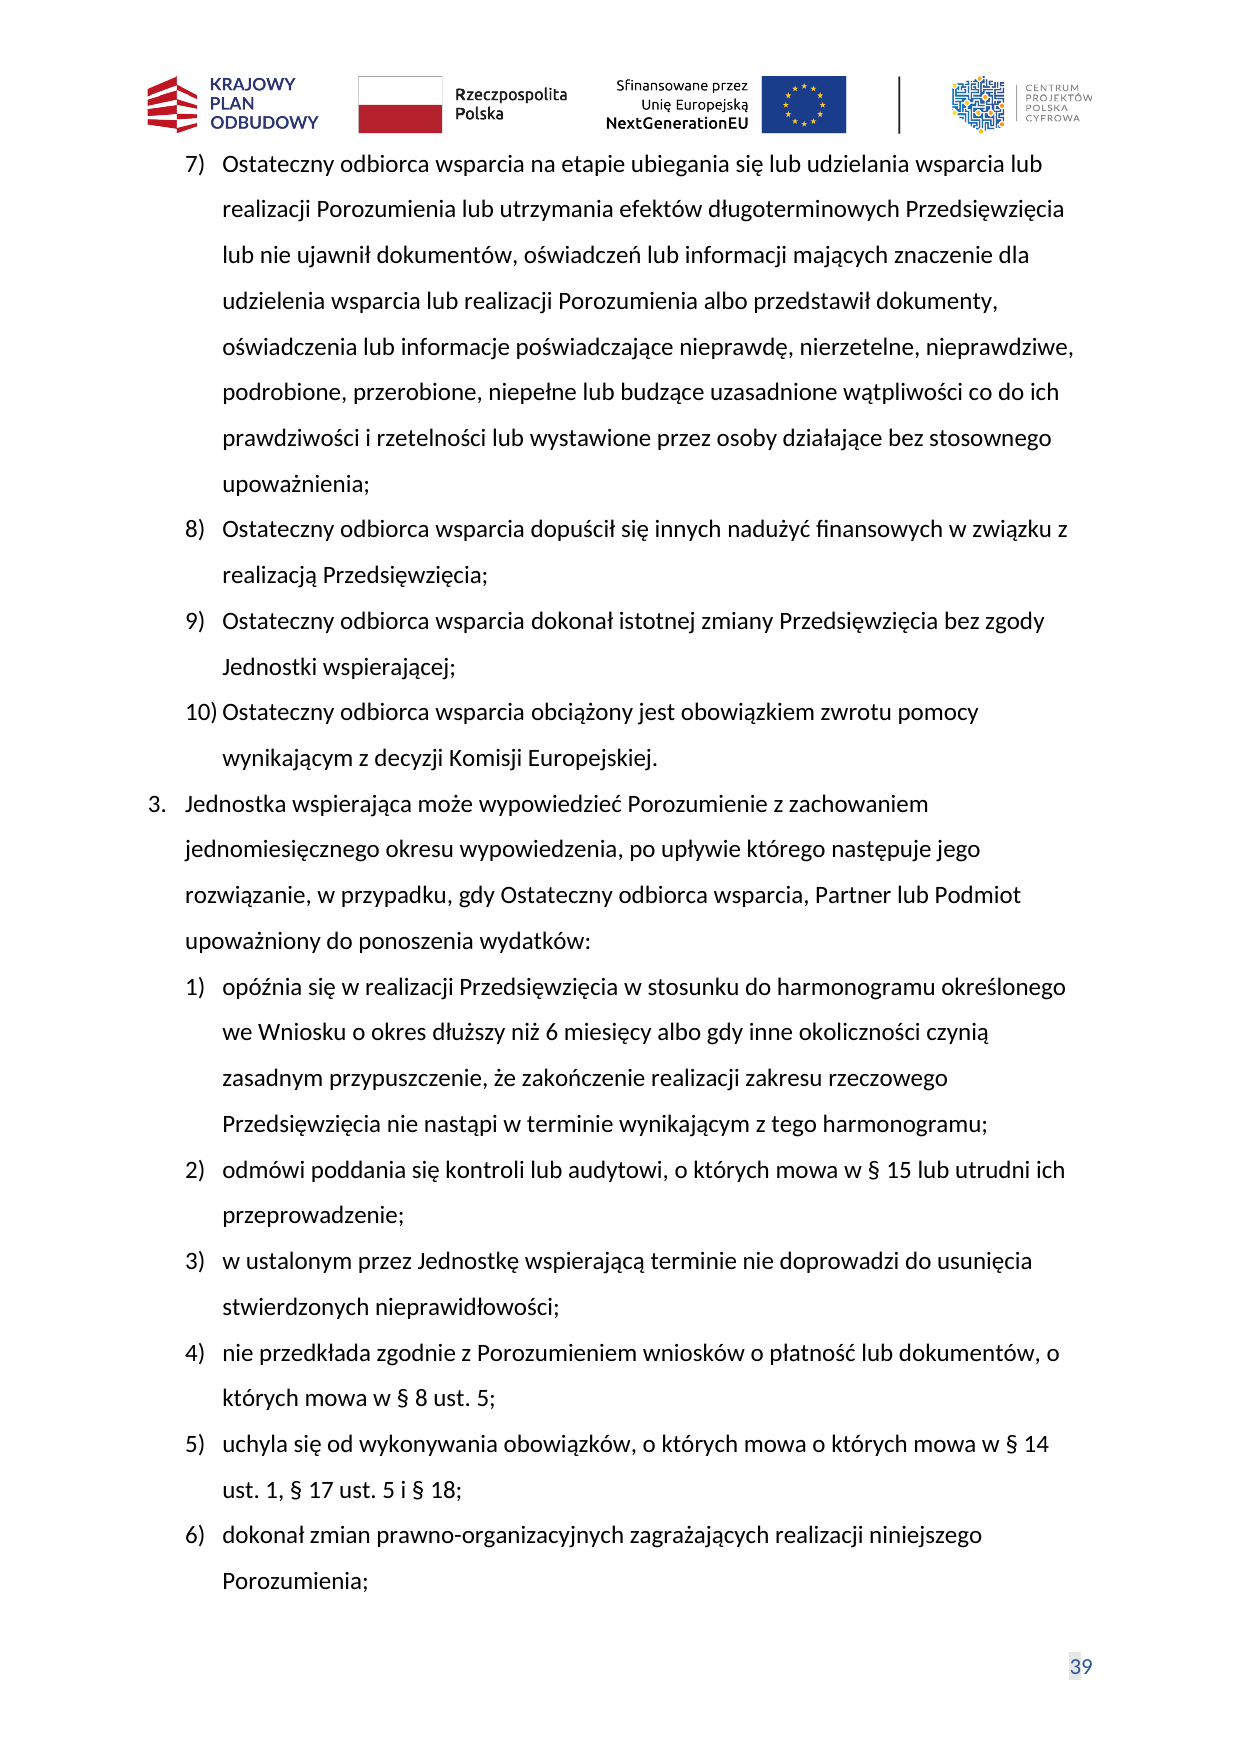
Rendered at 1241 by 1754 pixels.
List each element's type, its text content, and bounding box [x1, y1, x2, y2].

list nie przedkłada zgodnie z Porozumieniem wniosków o płatność lub dokumentów, o których mowa w § 8 ust. 5; [185, 1337, 1092, 1413]
list uchyla się od wykonywania obowiązków, o których mowa o których mowa w § 14 ust. 1, § 17 ust. 5 i § 18; [185, 1428, 1092, 1504]
list Ostateczny odbiorca wsparcia na etapie ubiegania się lub udzielania wsparcia lub realizacji Porozumienia lub utrzymania efektów długoterminowych Przedsięwzięcia lub nie ujawnił dokumentów, oświadczeń lub informacji mających znaczenie dla udzielenia wsparcia lub realizacji Porozumienia albo przedstawił dokumenty, oświadczenia lub informacje poświadczające nieprawdę, nierzetelne, nieprawdziwe, podrobione, przerobione, niepełne lub budzące uzasadnione wątpliwości co do ich prawdziwości i rzetelności lub wystawione przez osoby działające bez stosownego upoważnienia; [185, 148, 1092, 498]
list Ostateczny odbiorca wsparcia dokonał istotnej zmiany Przedsięwzięcia bez zgody Jednostki wspierającej; [185, 605, 1092, 681]
list Ostateczny odbiorca wsparcia obciążony jest obowiązkiem zwrotu pomocy wynikającym z decyzji Komisji Europejskiej. [185, 696, 1092, 773]
picture [147, 76, 1093, 134]
list opóźnia się w realizacji Przedsięwzięcia w stosunku do harmonogramu określonego we Wniosku o okres dłuższy niż 6 miesięcy albo gdy inne okoliczności czynią zasadnym przypuszczenie, że zakończenie realizacji zakresu rzeczowego Przedsięwzięcia nie nastąpi w terminie wynikającym z tego harmonogramu; [185, 971, 1092, 1138]
list w ustalonym przez Jednostkę wspierającą terminie nie doprowadzi do usunięcia stwierdzonych nieprawidłowości; [185, 1245, 1092, 1321]
list odmówi poddania się kontroli lub audytowi, o których mowa w § 15 lub utrudni ich przeprowadzenie; [185, 1154, 1092, 1230]
list Jednostka wspierająca może wypowiedzieć Porozumienie z zachowaniem jednomiesięcznego okresu wypowiedzenia, po upływie którego następuje jego rozwiązanie, w przypadku, gdy Ostateczny odbiorca wsparcia, Partner lub Podmiot upoważniony do ponoszenia wydatków: [148, 788, 1092, 956]
list Ostateczny odbiorca wsparcia dopuścił się innych nadużyć finansowych w związku z realizacją Przedsięwzięcia; [185, 513, 1092, 590]
list dokonał zmian prawno-organizacyjnych zagrażających realizacji niniejszego Porozumienia; [185, 1519, 1092, 1596]
